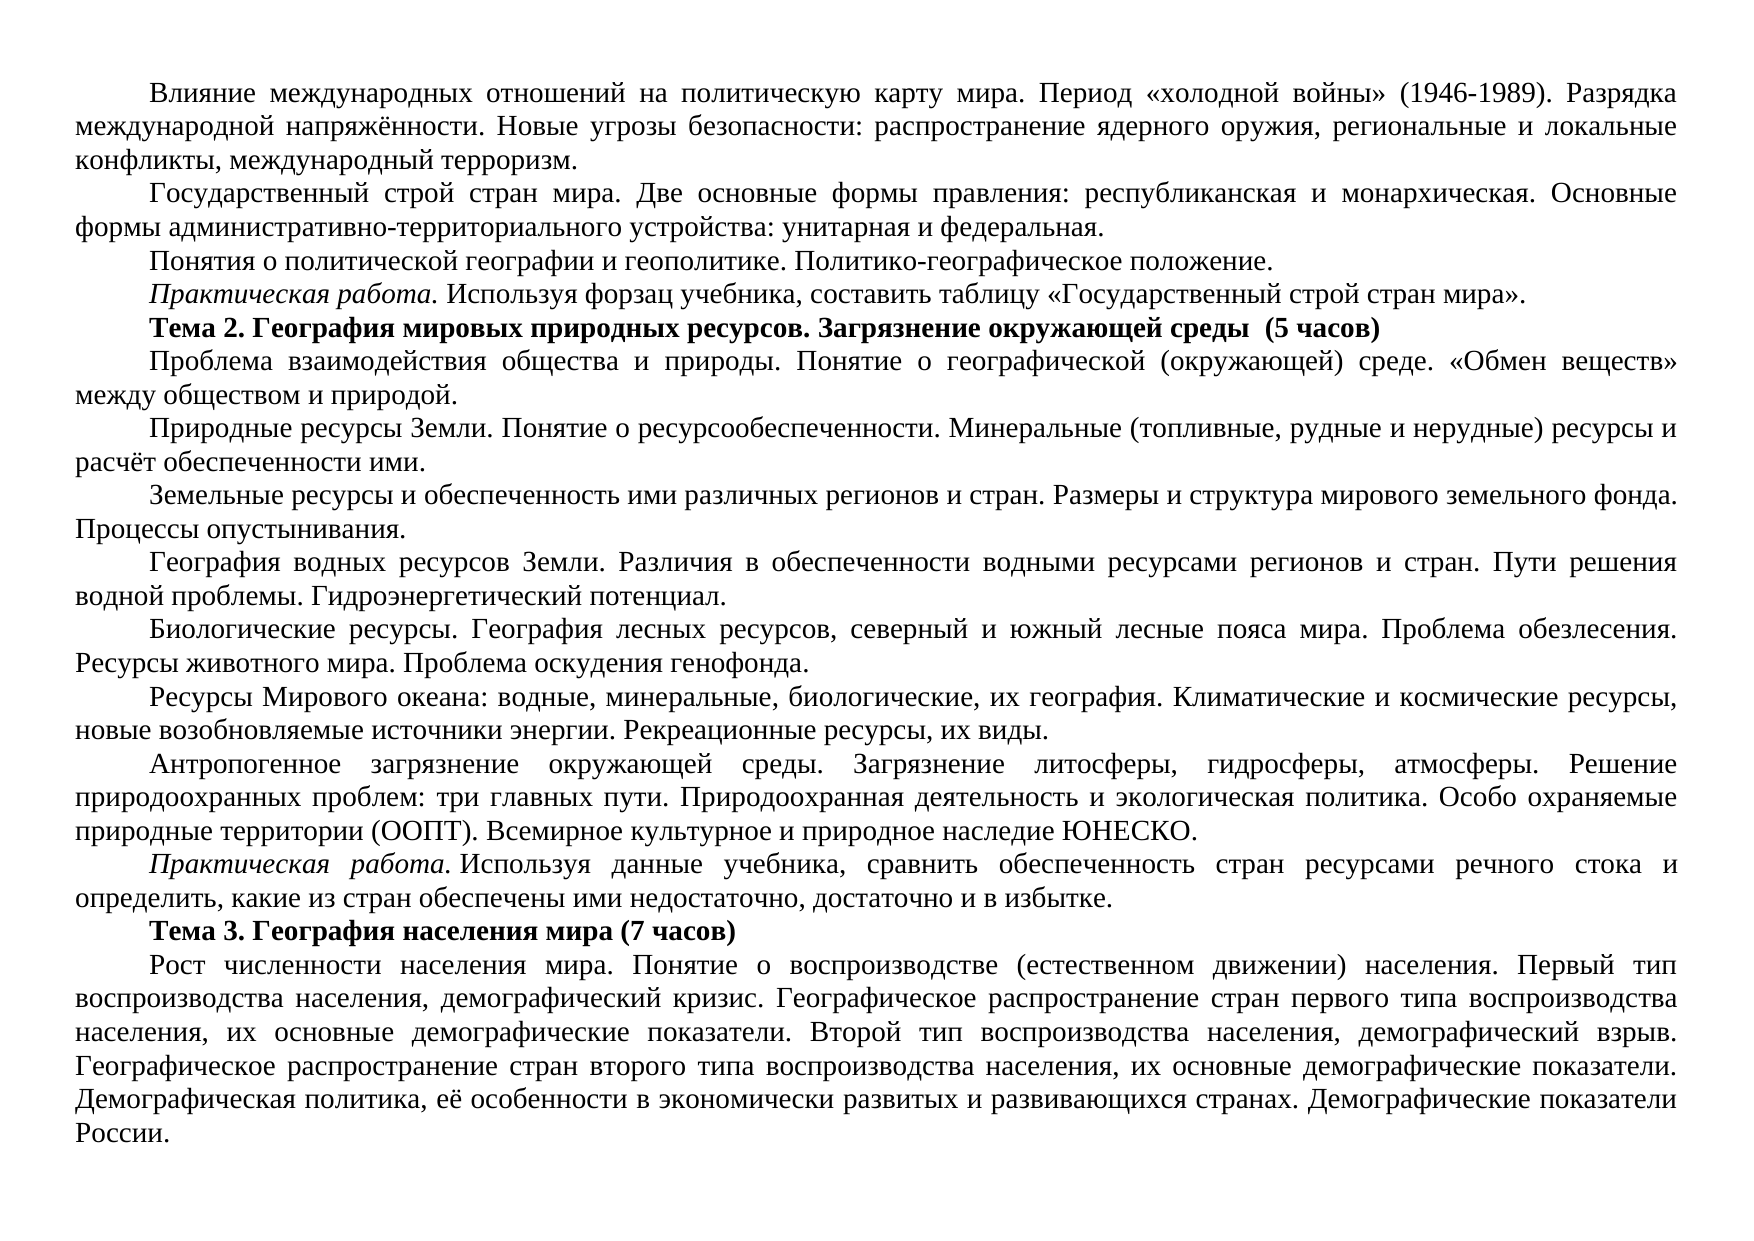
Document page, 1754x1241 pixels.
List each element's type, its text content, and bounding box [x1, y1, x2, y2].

text Антропогенное загрязнение окружающей среды. Загрязнение литосферы, гидросферы, атмосферы. Решение природоохранных проблем: три главных пути. Природоохранная деятельность и экологическая политика. Особо охраняемые природные территории (ООПТ). Всемирное культурное и природное наследие ЮНЕСКО. [75, 746, 1679, 846]
text Тема 2. География мировых природных ресурсов. Загрязнение окружающей среды (5 часов) [75, 310, 1679, 343]
text Проблема взаимодействия общества и природы. Понятие о географической (окружающей) среде. «Обмен веществ» между обществом и природой. [75, 343, 1679, 410]
text Понятия о политической географии и геополитике. Политико-географическое положение. [75, 243, 1679, 276]
text Тема 3. География населения мира (7 часов) [75, 913, 1679, 947]
text Практическая работа. Используя форзац учебника, составить таблицу «Государственный строй стран мира». [75, 276, 1679, 310]
text Ресурсы Мирового океана: водные, минеральные, биологические, их география. Климатические и космические ресурсы, новые возобновляемые источники энергии. Рекреационные ресурсы, их виды. [75, 679, 1679, 746]
text Практическая работа. Используя данные учебника, сравнить обеспеченность стран ресурсами речного стока и определить, какие из стран обеспечены ими недостаточно, достаточно и в избытке. [75, 846, 1679, 913]
text Биологические ресурсы. География лесных ресурсов, северный и южный лесные пояса мира. Проблема обезлесения. Ресурсы животного мира. Проблема оскудения генофонда. [75, 612, 1679, 679]
text Рост численности населения мира. Понятие о воспроизводстве (естественном движении) населения. Первый тип воспроизводства населения, демографический кризис. Географическое распространение стран первого типа воспроизводства населения, их основные демографические показатели. Второй тип воспроизводства населения, демографический взрыв. Географическое распространение стран второго типа воспроизводства населения, их основные демографические показатели. Демографическая политика, её особенности в экономически развитых и развивающихся странах. Демографические показатели России. [75, 947, 1679, 1148]
text География водных ресурсов Земли. Различия в обеспеченности водными ресурсами регионов и стран. Пути решения водной проблемы. Гидроэнергетический потенциал. [75, 544, 1679, 612]
text Природные ресурсы Земли. Понятие о ресурсообеспеченности. Минеральные (топливные, рудные и нерудные) ресурсы и расчёт обеспеченности ими. [75, 410, 1679, 477]
text Государственный строй стран мира. Две основные формы правления: республиканская и монархическая. Основные формы административно-территориального устройства: унитарная и федеральная. [75, 176, 1679, 243]
text Земельные ресурсы и обеспеченность ими различных регионов и стран. Размеры и структура мирового земельного фонда. Процессы опустынивания. [75, 477, 1679, 544]
text Влияние международных отношений на политическую карту мира. Период «холодной войны» (1946-1989). Разрядка международной напряжённости. Новые угрозы безопасности: распространение ядерного оружия, региональные и локальные конфликты, международный терроризм. [75, 75, 1679, 176]
